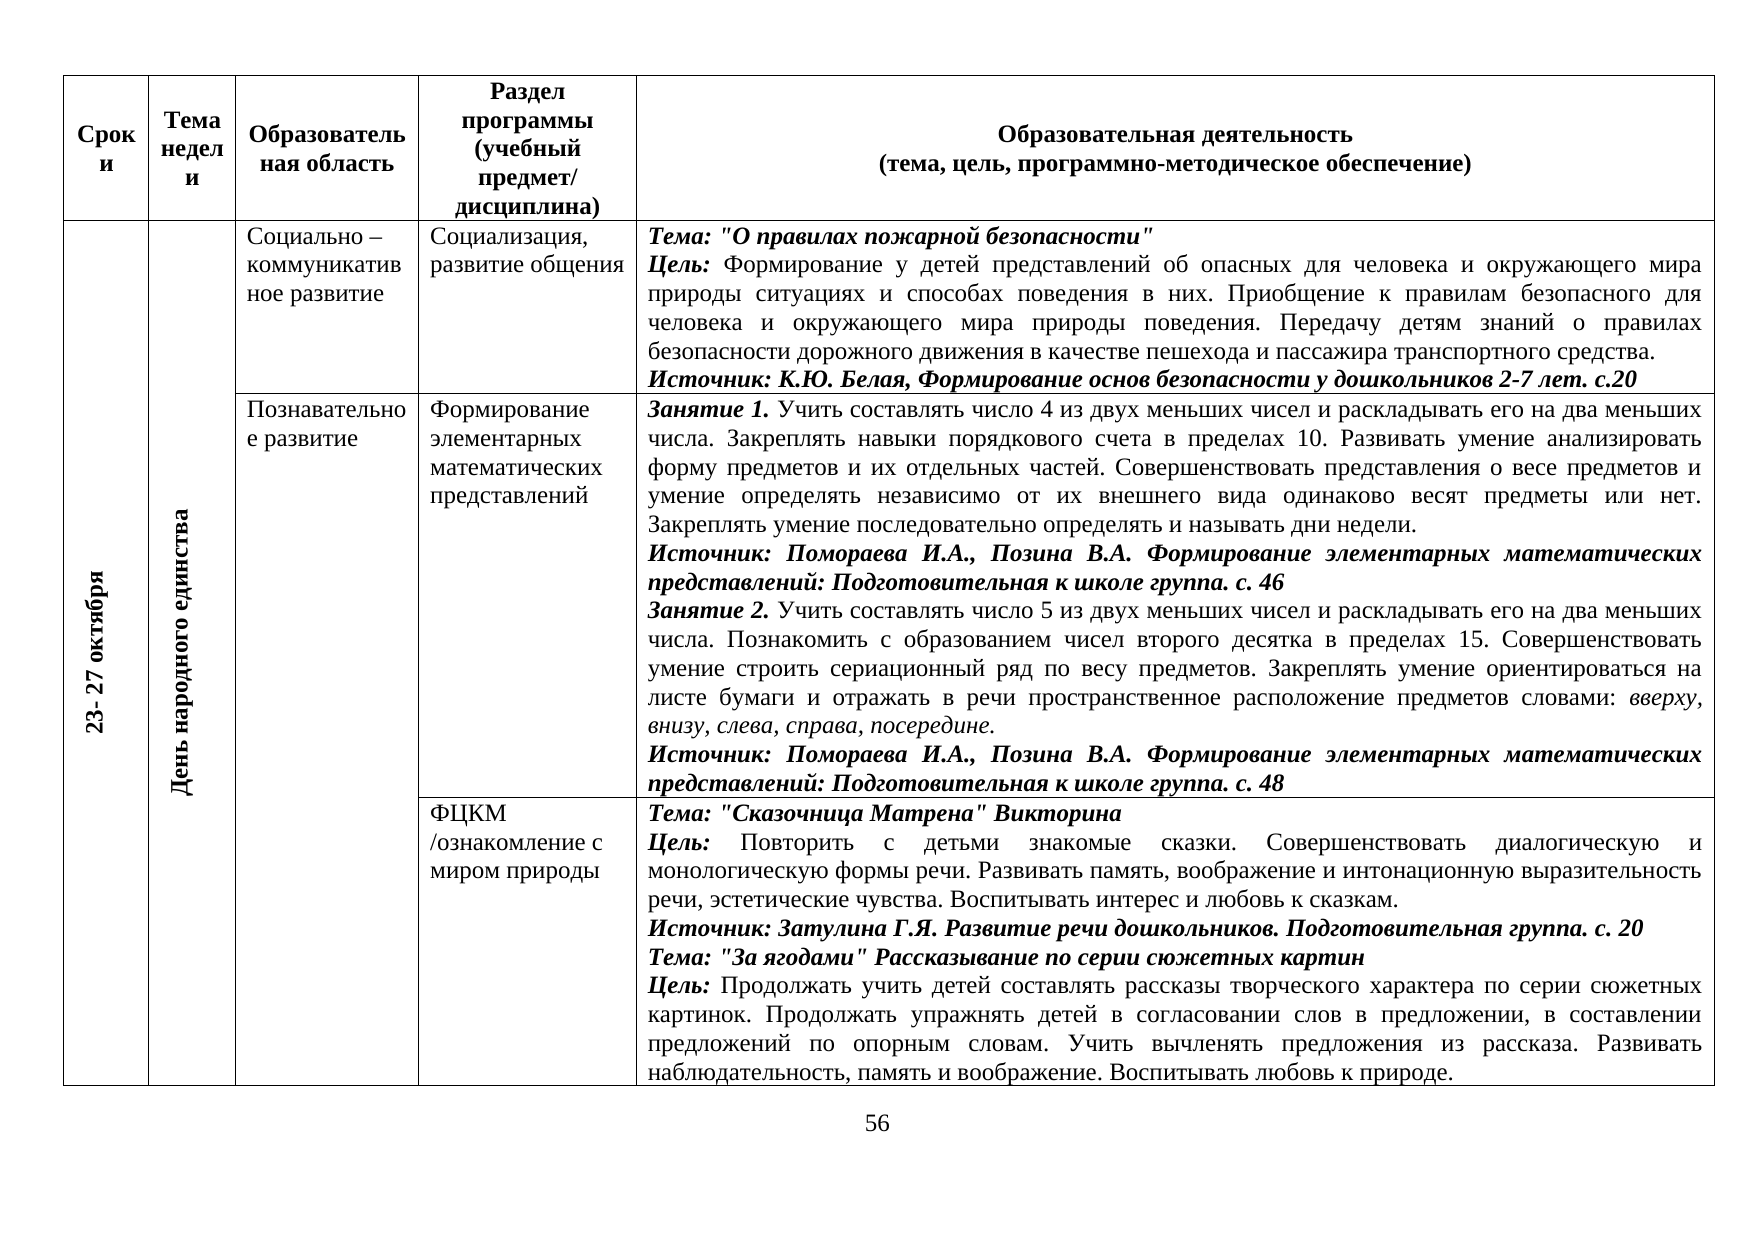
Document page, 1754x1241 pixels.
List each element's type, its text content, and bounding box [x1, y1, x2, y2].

table_header Образовательная область [236, 76, 418, 220]
table_cell День народного единства [149, 221, 235, 1085]
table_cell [419, 798, 636, 1085]
table_cell 23- 27 октября [64, 221, 148, 1085]
table_cell Тема: "О правилах пожарной безопасности" Цель: Формирование у детей представлений об опасных для человека и окружающего мира природы ситуациях и способах поведения в них. Приобщение к правилам безопасного для человека и окружающего мира природы поведения. Передачу детям знаний о правилах безопасности дорожного движения в качестве пешехода и пассажира транспортного средства. Источник: К.Ю. Белая, Формирование основ безопасности у дошкольников 2-7 лет. с.20 [637, 221, 1714, 393]
table_header Образовательная деятельность (тема, цель, программно-методическое обеспечение) [637, 76, 1714, 220]
table_cell Занятие 1. Учить составлять число 4 из двух меньших чисел и раскладывать его на два меньших числа. Закреплять навыки порядкового счета в пределах 10. Развивать умение анализировать форму предметов и их отдельных частей. Совершенствовать представления о весе предметов и умение определять независимо от их внешнего вида одинаково весят предметы или нет. Закреплять умение последовательно определять и называть дни недели. Источник: Помораева И.А., Позина В.А. Формирование элементарных математических представлений: Подготовительная к школе группа. с. 46 Занятие 2. Учить составлять число 5 из двух меньших чисел и раскладывать его на два меньших числа. Познакомить с образованием чисел второго десятка в пределах 15. Совершенствовать умение строить сериационный ряд по весу предметов. Закреплять умение ориентироваться на листе бумаги и отражать в речи пространственное расположение предметов словами: вверху, внизу, слева, справа, посередине. Источник: Помораева И.А., Позина В.А. Формирование элементарных математических представлений: Подготовительная к школе группа. с. 48 [637, 394, 1714, 797]
table_header Раздел программы (учебный предмет/ дисциплина) [419, 76, 636, 220]
table_header Сроки [64, 76, 148, 220]
table_cell Познавательное развитие [236, 394, 418, 1085]
table_cell Социально –коммуникативное развитие [236, 221, 418, 393]
table_cell Социализация, развитие общения [419, 221, 636, 393]
table_header Тема недели [149, 76, 235, 220]
table_cell Формирование элементарных математических представлений [419, 394, 636, 797]
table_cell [637, 798, 1714, 1085]
